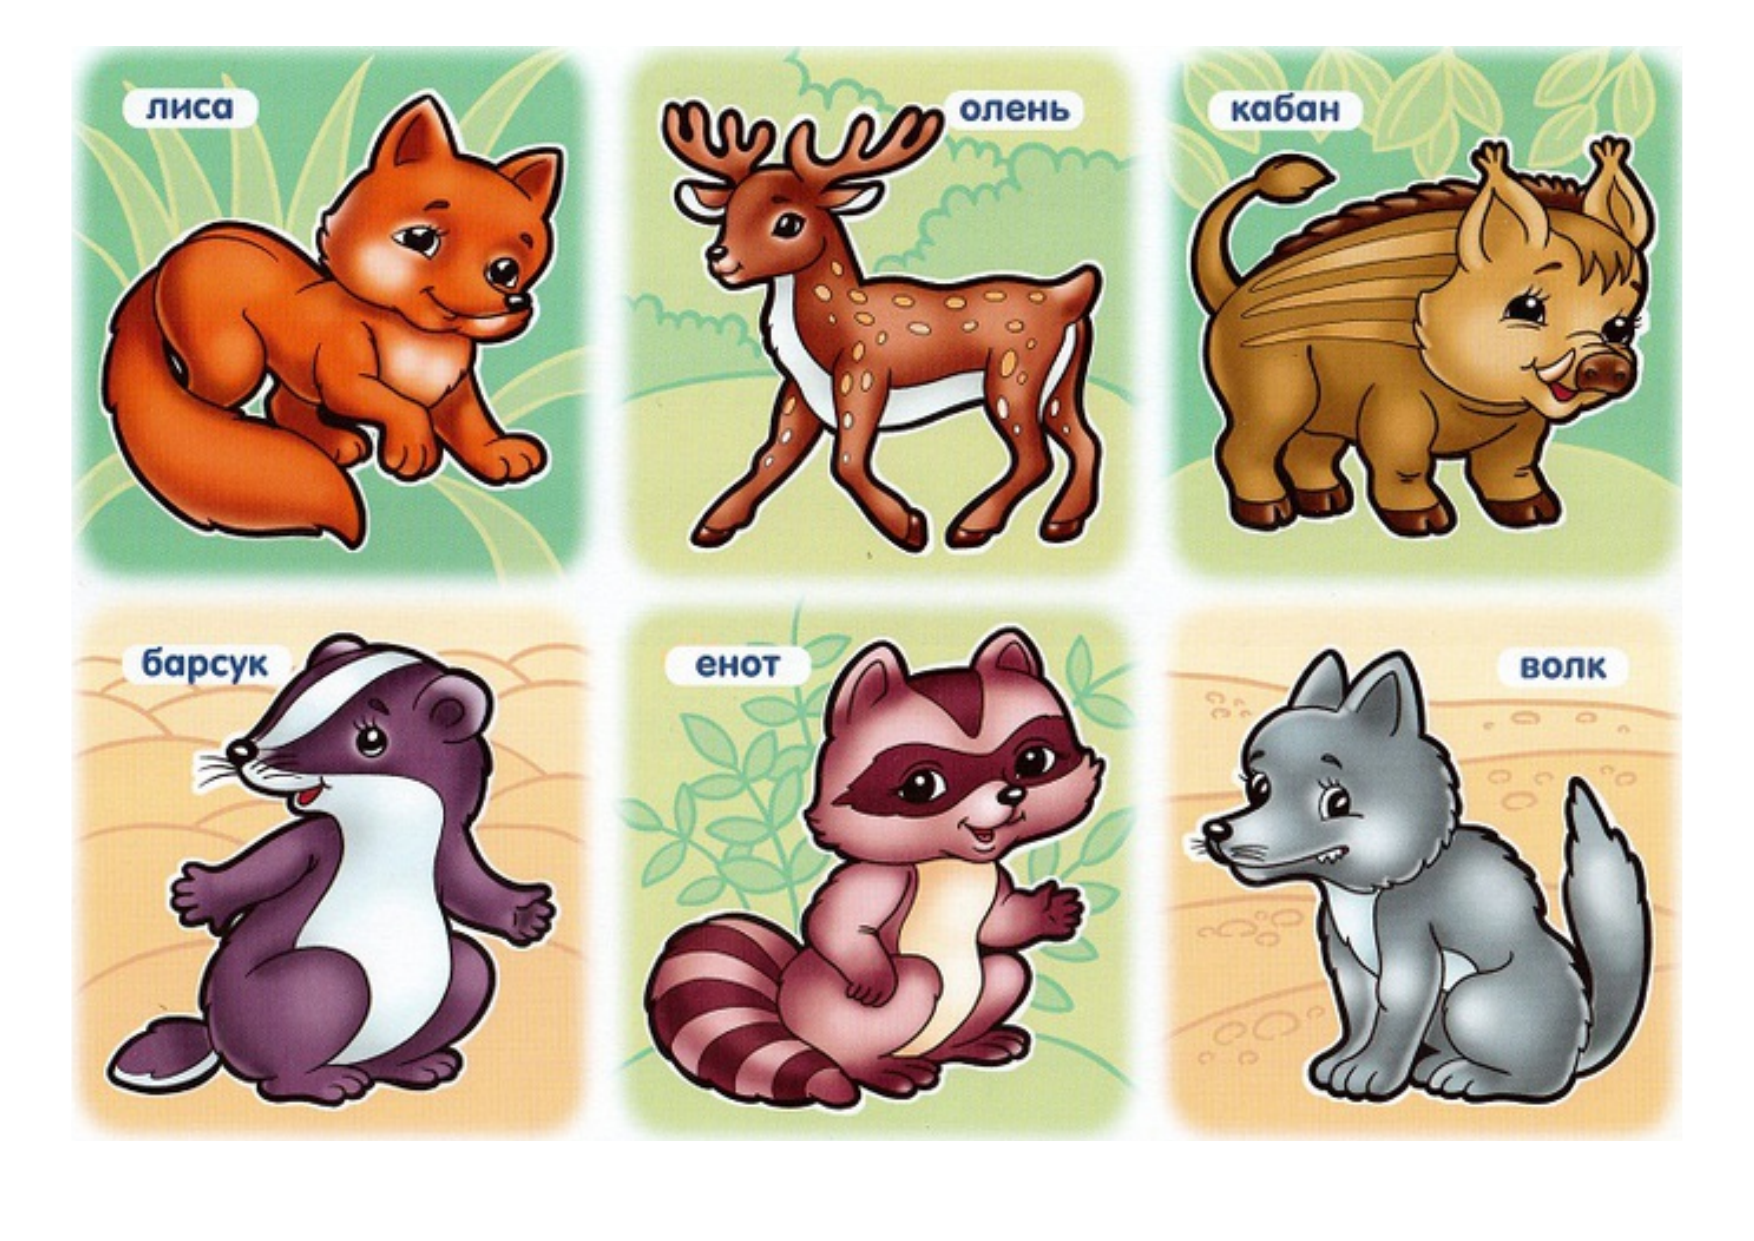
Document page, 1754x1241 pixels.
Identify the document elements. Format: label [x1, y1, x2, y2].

picture [71, 46, 1683, 1141]
text [18, 18, 1736, 1140]
